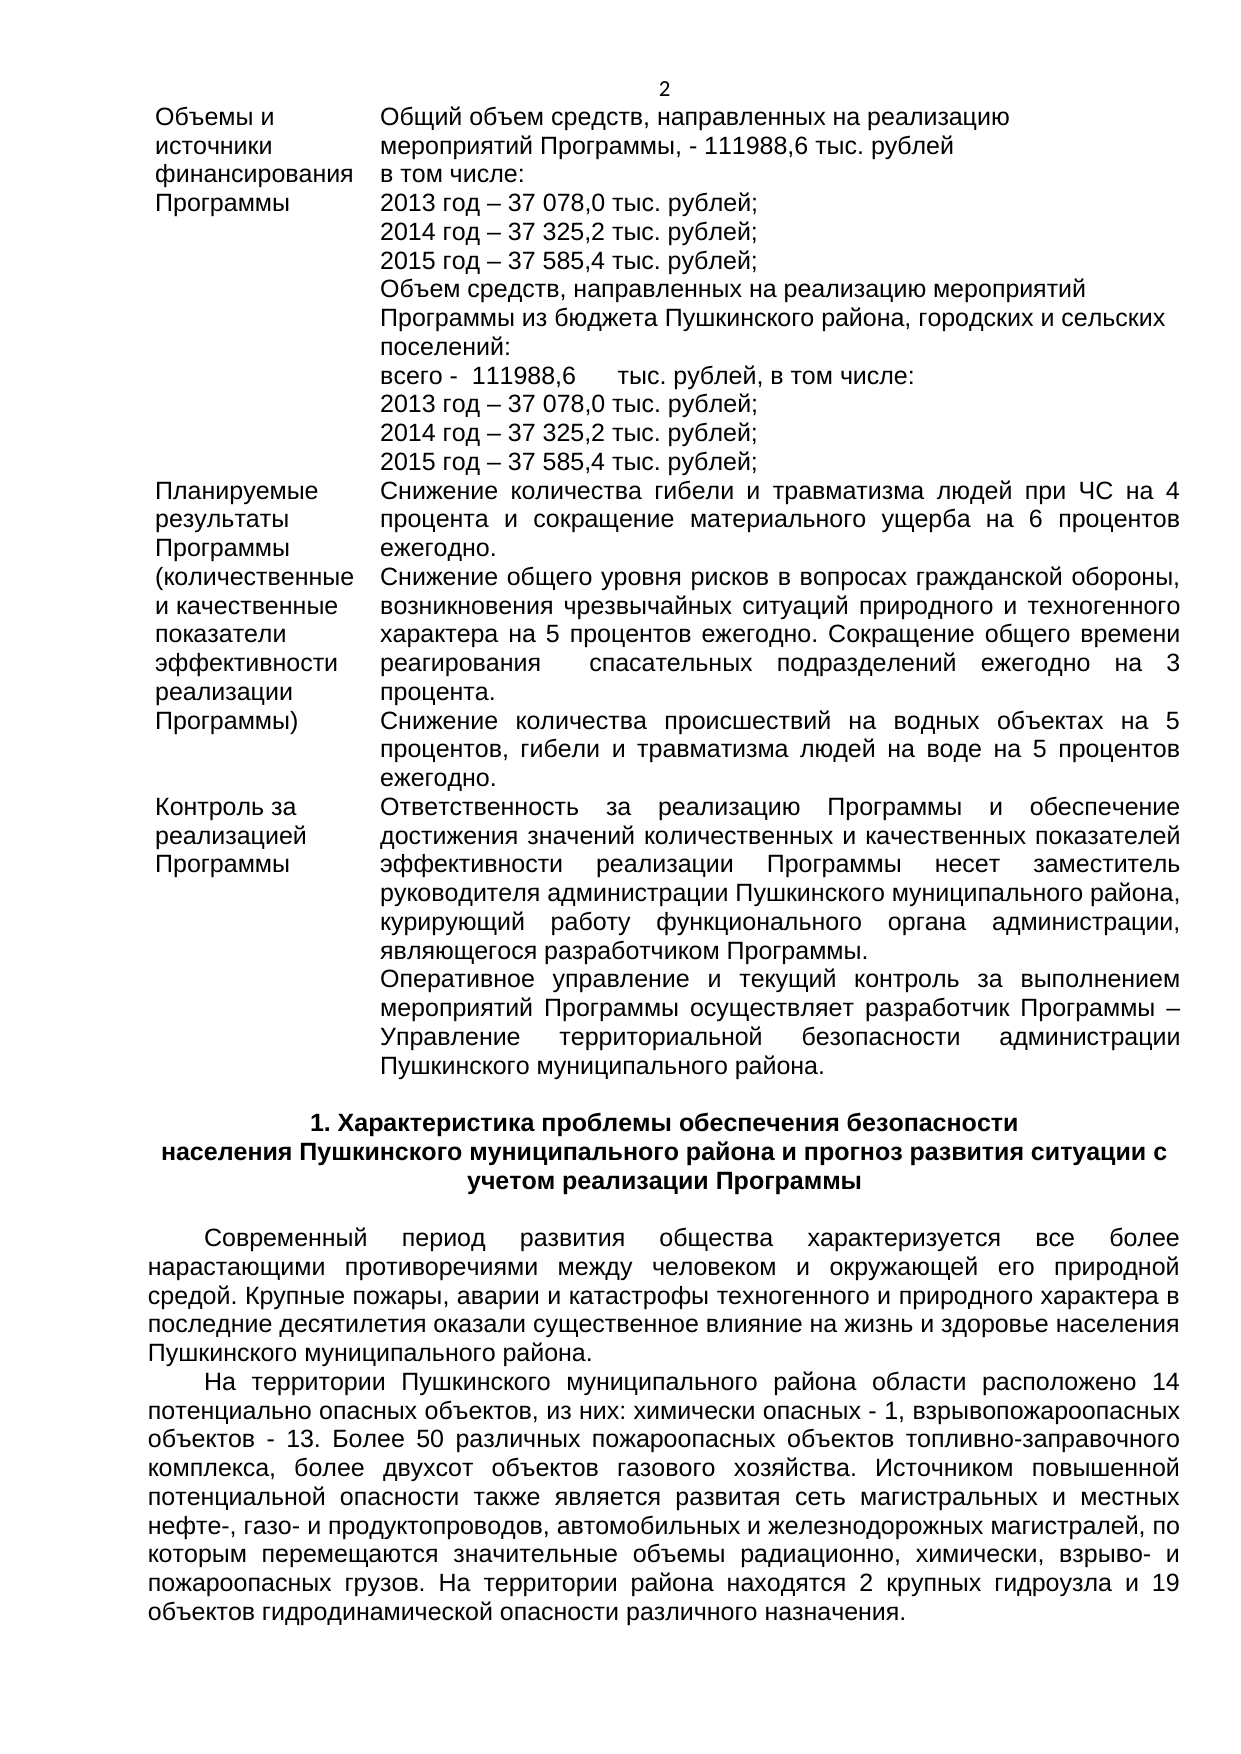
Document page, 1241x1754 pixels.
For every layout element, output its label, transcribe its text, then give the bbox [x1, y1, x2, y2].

text 1. Характеристика проблемы обеспечения безопасности [148, 1108, 1181, 1137]
table_cell Ответственность за реализацию Программы и обеспечение достижения значений количественных и качественных показателей эффективности реализации Программы несет заместитель руководителя администрации Пушкинского муниципального района, курирующий работу функционального органа администрации, являющегося разработчиком Программы. Оперативное управление и текущий контроль за выполнением мероприятий Программы осуществляет разработчик Программы – Управление территориальной безопасности администрации Пушкинского муниципального района. [373, 792, 1188, 1079]
table_cell Контроль за реализацией Программы [148, 792, 373, 1079]
text На территории Пушкинского муниципального района области расположено 14 потенциально опасных объектов, из них: химически опасных - 1, взрывопожароопасных объектов - 13. Более 50 различных пожароопасных объектов топливно-заправочного комплекса, более двухсот объектов газового хозяйства. Источником повышенной потенциальной опасности также является развитая сеть магистральных и местных нефте-, газо- и продуктопроводов, автомобильных и железнодорожных магистралей, по которым перемещаются значительные объемы радиационно, химически, взрыво- и пожароопасных грузов. На территории района находятся 2 крупных гидроузла и 19 объектов гидродинамической опасности различного назначения. [148, 1367, 1181, 1626]
text Современный период развития общества характеризуется все более нарастающими противоречиями между человеком и окружающей его природной средой. Крупные пожары, аварии и катастрофы техногенного и природного характера в последние десятилетия оказали существенное влияние на жизнь и здоровье населения Пушкинского муниципального района. [148, 1223, 1181, 1367]
table_cell Снижение количества гибели и травматизма людей при ЧС на 4 процента и сокращение материального ущерба на 6 процентов ежегодно. Снижение общего уровня рисков в вопросах гражданской обороны, возникновения чрезвычайных ситуаций природного и техногенного характера на 5 процентов ежегодно. Сокращение общего времени реагирования спасательных подразделений ежегодно на 3 процента. Снижение количества происшествий на водных объектах на 5 процентов, гибели и травматизма людей на воде на 5 процентов ежегодно. [373, 476, 1188, 792]
table_cell Планируемые результаты Программы (количественные и качественные показатели эффективности реализации Программы) [148, 476, 373, 792]
table_cell Общий объем средств, направленных на реализацию мероприятий Программы, - 111988,6 тыс. рублей в том числе: 2013 год – 37 078,0 тыс. рублей; 2014 год – 37 325,2 тыс. рублей; 2015 год – 37 585,4 тыс. рублей; Объем средств, направленных на реализацию мероприятий Программы из бюджета Пушкинского района, городских и сельских поселений: всего - 111988,6 тыс. рублей, в том числе: 2013 год – 37 078,0 тыс. рублей; 2014 год – 37 325,2 тыс. рублей; 2015 год – 37 585,4 тыс. рублей; [373, 102, 1188, 476]
table_cell Объемы и источники финансирования Программы [148, 102, 373, 476]
text населения Пушкинского муниципального района и прогноз развития ситуации с учетом реализации Программы [148, 1137, 1181, 1194]
